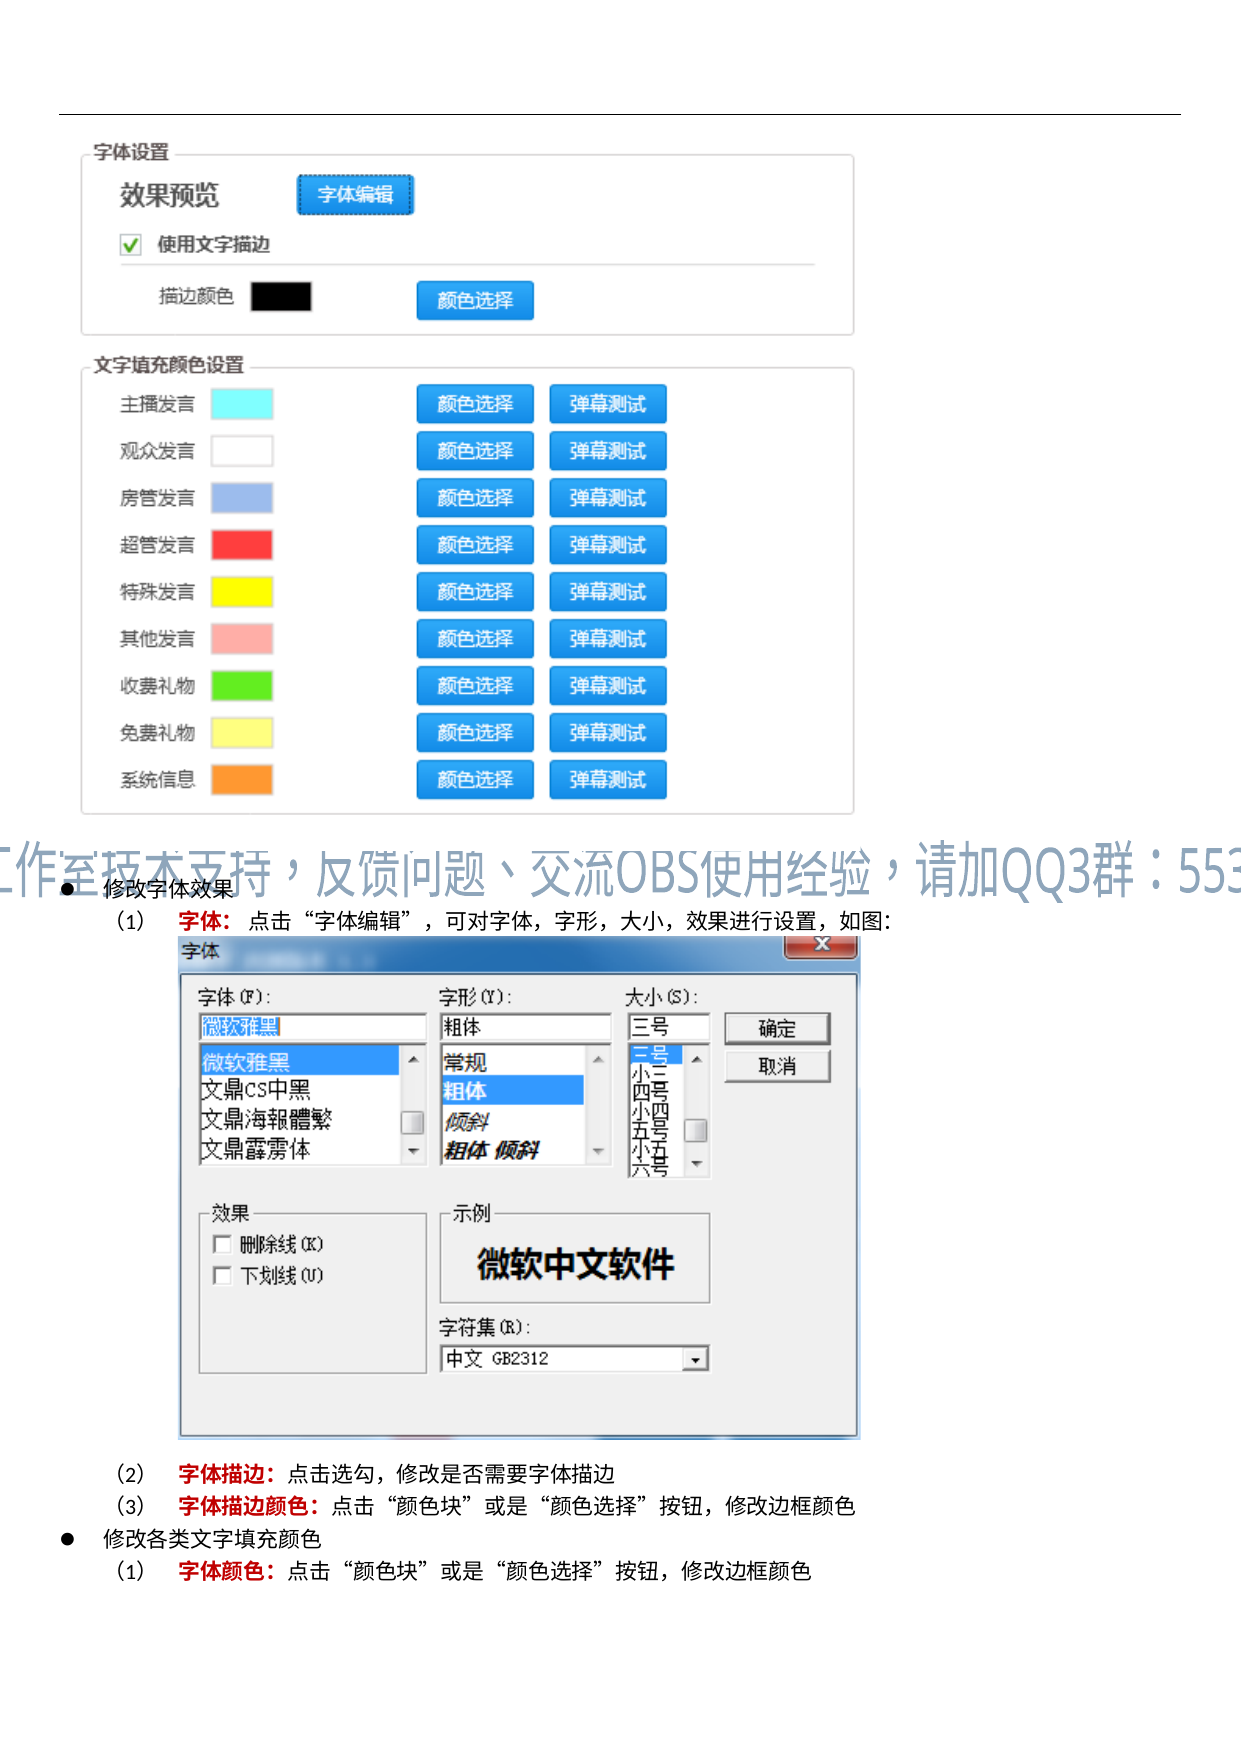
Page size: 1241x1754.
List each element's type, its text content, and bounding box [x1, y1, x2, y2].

picture [59, 123, 861, 851]
picture [177, 936, 861, 1440]
list 修改各类文字填充颜色 [59, 1521, 1181, 1554]
list 字体颜色：点击“颜色块”或是“颜色选择”按钮，修改边框颜色 [103, 1554, 1181, 1586]
list 字体描边：点击选勾，修改是否需要字体描边 [103, 1456, 1181, 1489]
list 字体描边颜色：点击“颜色块”或是“颜色选择”按钮，修改边框颜色 [103, 1489, 1181, 1521]
list 修改字体效果 [59, 871, 1181, 904]
list 字体： 点击“字体编辑”，可对字体，字形，大小，效果进行设置，如图： [103, 904, 1181, 936]
